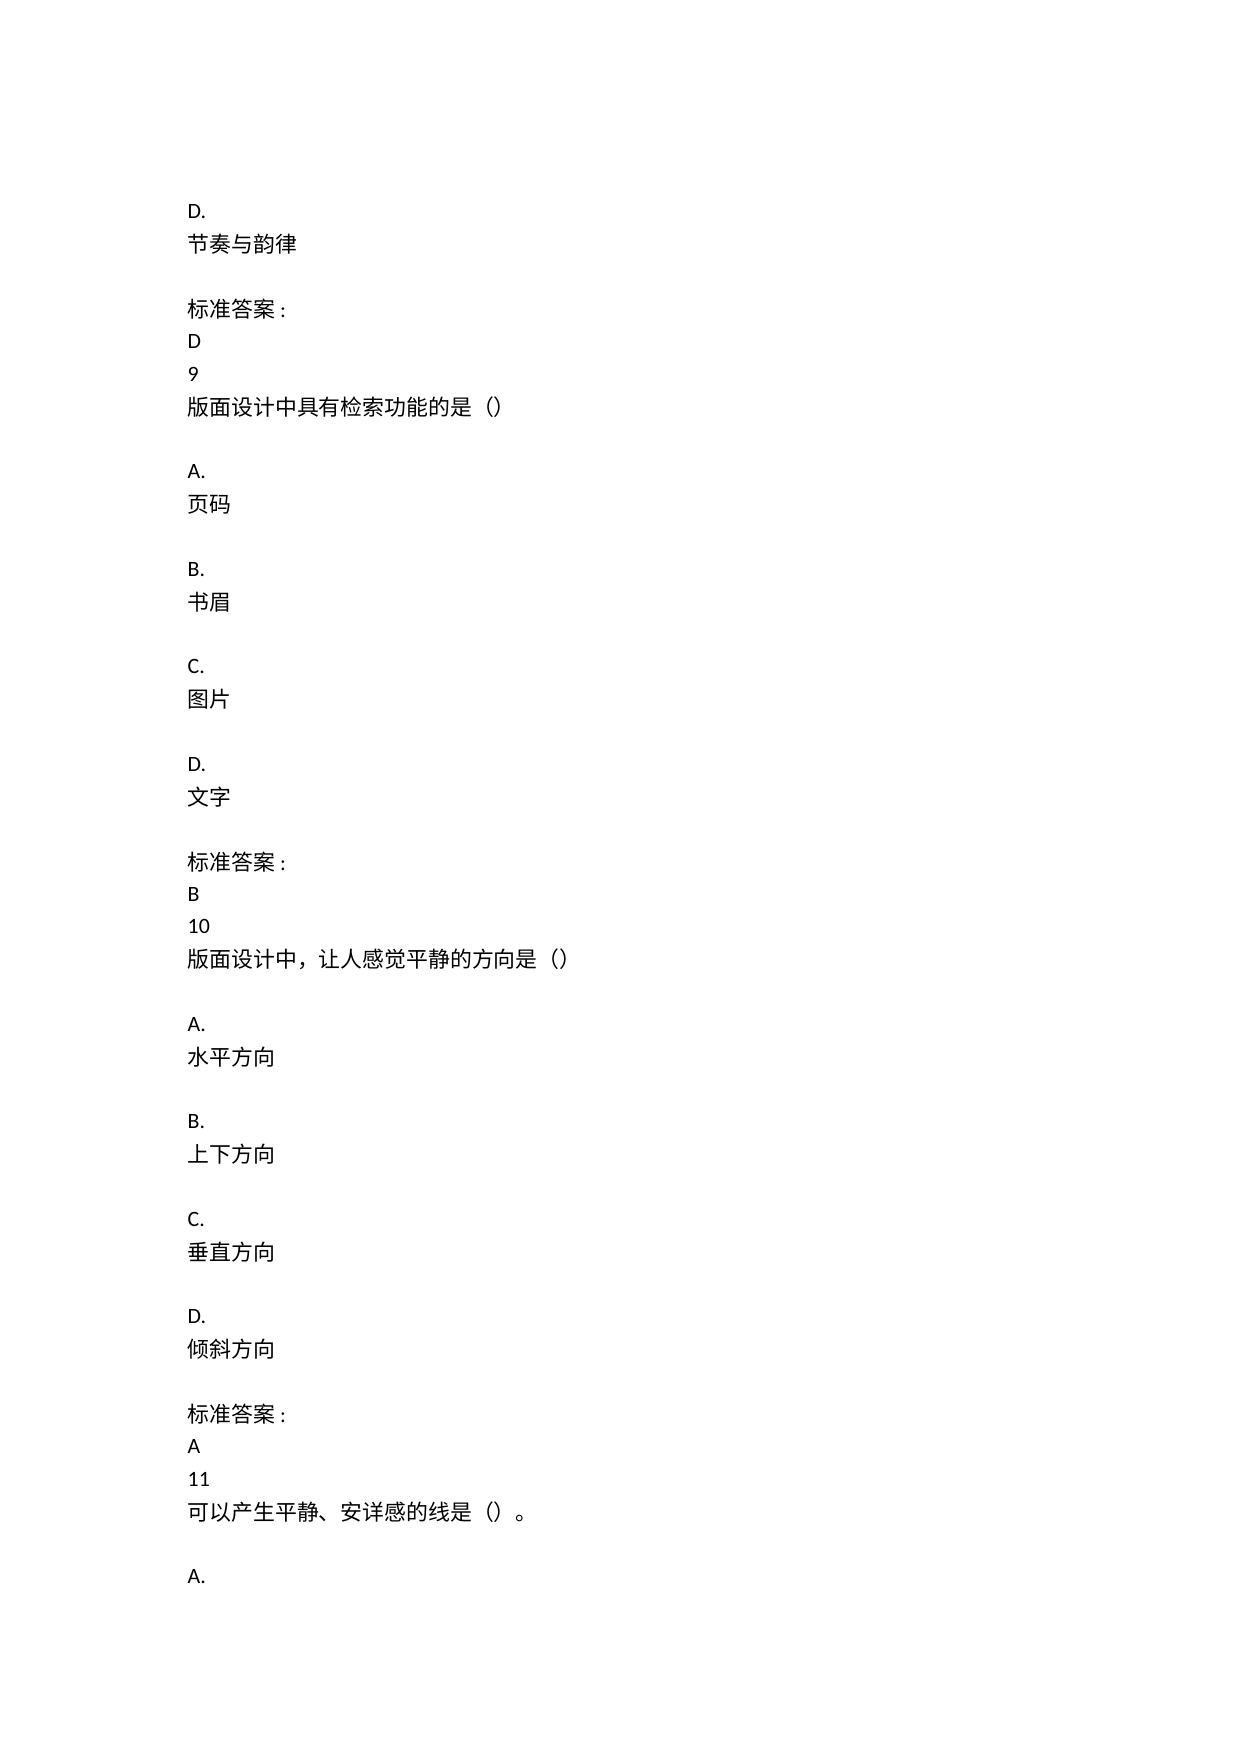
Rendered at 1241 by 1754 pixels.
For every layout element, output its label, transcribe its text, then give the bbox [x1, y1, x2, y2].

text C. [187, 649, 1053, 682]
text 标准答案 : [187, 1397, 1053, 1429]
text 垂直方向 [187, 1234, 1053, 1267]
text D. [187, 194, 1053, 227]
text 上下方向 [187, 1137, 1053, 1169]
text 标准答案 : [187, 844, 1053, 877]
text 倾斜方向 [187, 1332, 1053, 1364]
text A [187, 1429, 1053, 1462]
text 页码 [187, 487, 1053, 519]
text D. [187, 1299, 1053, 1332]
text 水平方向 [187, 1039, 1053, 1072]
text 9 [187, 357, 1053, 389]
text 10 [187, 909, 1053, 942]
text B. [187, 552, 1053, 584]
text B [187, 877, 1053, 909]
text 文字 [187, 779, 1053, 812]
text 节奏与韵律 [187, 227, 1053, 259]
text A. [187, 454, 1053, 487]
text 标准答案 : [187, 292, 1053, 324]
text D. [187, 747, 1053, 779]
text 可以产生平静、安详感的线是（）。 [187, 1494, 1053, 1527]
text A. [187, 1559, 1053, 1592]
text 版面设计中，让人感觉平静的方向是（） [187, 942, 1053, 974]
text 图片 [187, 682, 1053, 714]
text D [187, 324, 1053, 357]
text A. [187, 1007, 1053, 1039]
text 书眉 [187, 584, 1053, 617]
text 版面设计中具有检索功能的是（） [187, 389, 1053, 422]
text B. [187, 1104, 1053, 1137]
text 11 [187, 1462, 1053, 1494]
text C. [187, 1202, 1053, 1234]
